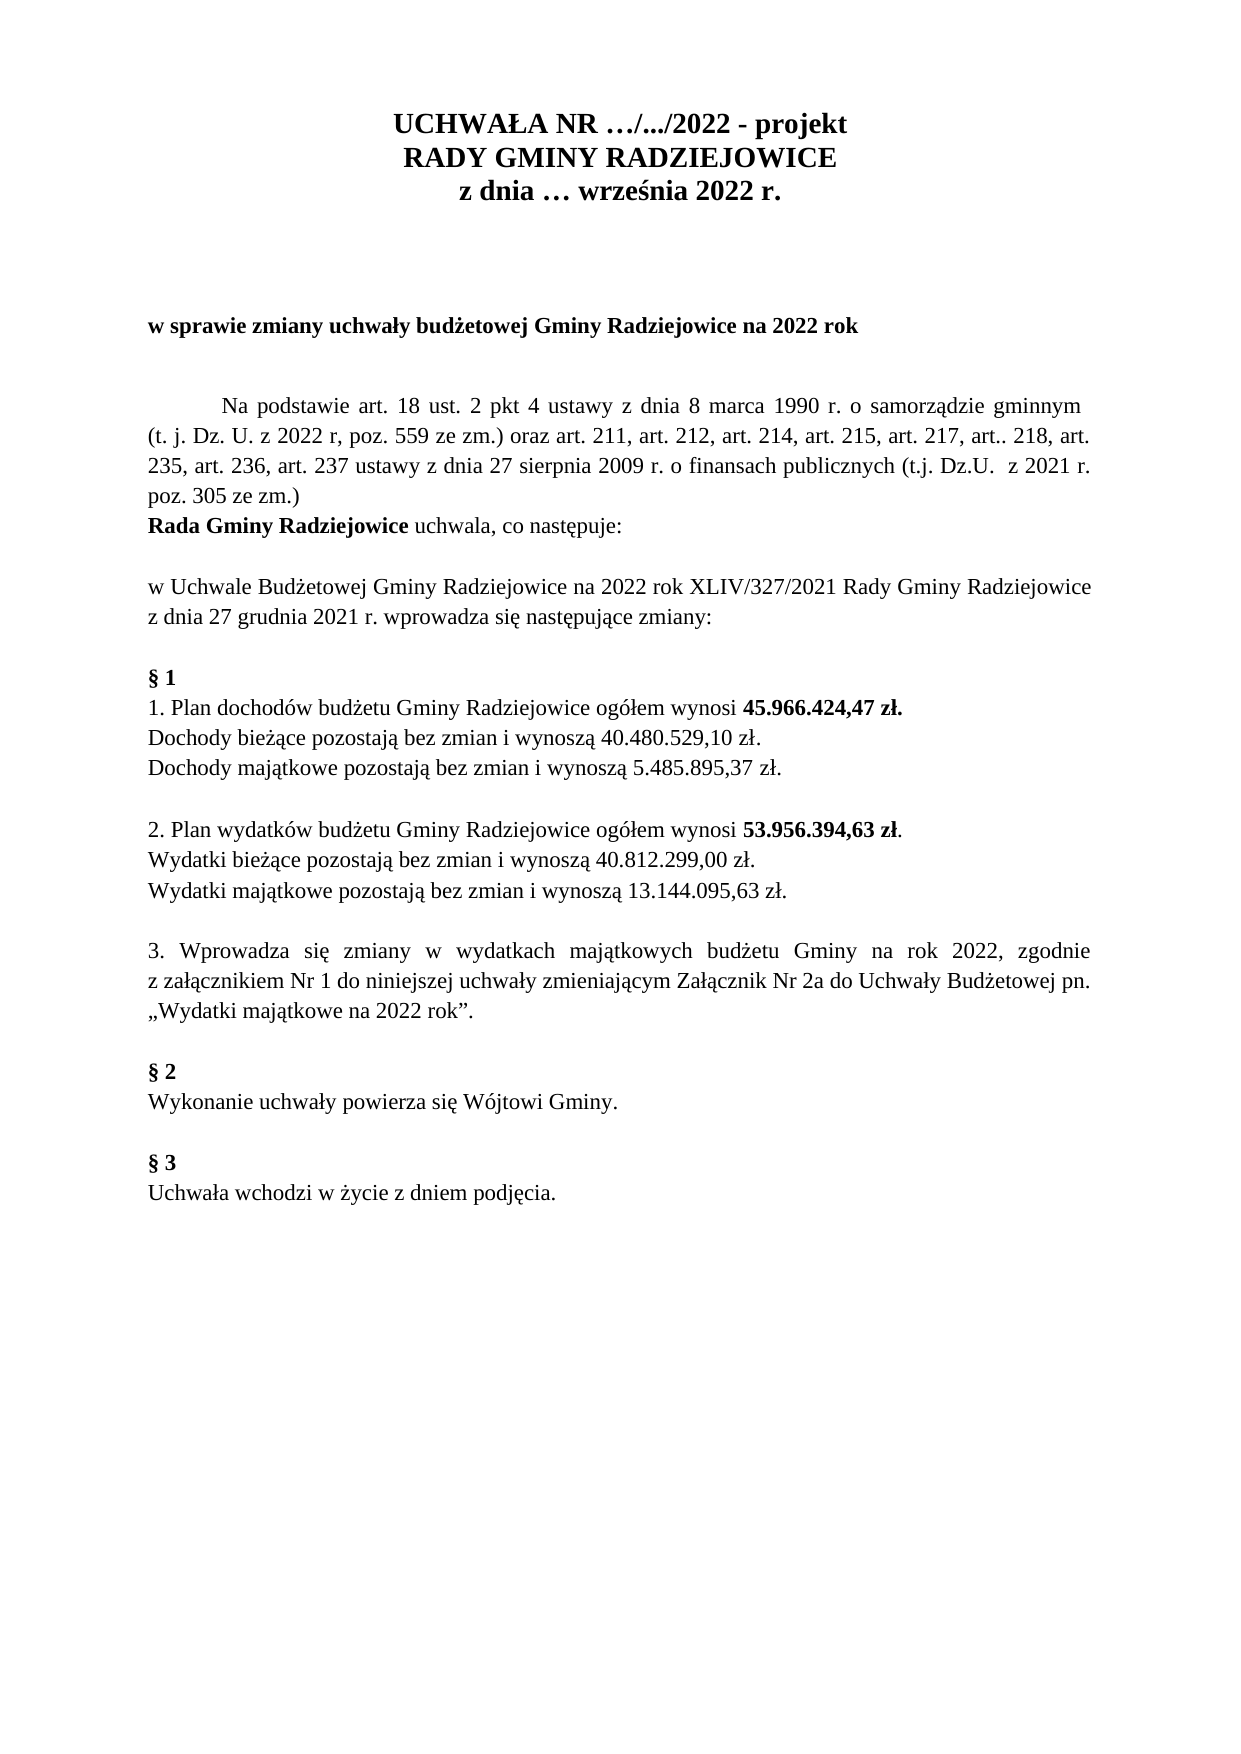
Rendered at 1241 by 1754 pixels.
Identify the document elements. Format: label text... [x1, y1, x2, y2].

text Dochody majątkowe pozostają bez zmian i wynoszą 5.485.895,37 zł. [148, 754, 1092, 781]
text Dochody bieżące pozostają bez zmian i wynoszą 40.480.529,10 zł. [148, 724, 1092, 750]
text 3. Wprowadza się zmiany w wydatkach majątkowych budżetu Gminy na rok 2022, zgodnie z załącznikiem Nr 1 do niniejszej uchwały zmieniającym Załącznik Nr 2a do Uchwały Budżetowej pn. „Wydatki majątkowe na 2022 rok”. [148, 937, 1092, 1024]
text Uchwała wchodzi w życie z dniem podjęcia. [148, 1179, 1092, 1205]
text Wydatki majątkowe pozostają bez zmian i wynoszą 13.144.095,63 zł. [148, 877, 1092, 903]
text w sprawie zmiany uchwały budżetowej Gminy Radziejowice na 2022 rok [148, 312, 1092, 338]
text § 3 [148, 1148, 1092, 1175]
text 1. Plan dochodów budżetu Gminy Radziejowice ogółem wynosi 45.966.424,47 zł. [148, 694, 1092, 720]
text 2. Plan wydatków budżetu Gminy Radziejowice ogółem wynosi 53.956.394,63 zł. [148, 816, 1092, 843]
text RADY GMINY RADZIEJOWICE [148, 140, 1092, 173]
text Rada Gminy Radziejowice uchwala, co następuje: [148, 512, 1092, 539]
text w Uchwale Budżetowej Gminy Radziejowice na 2022 rok XLIV/327/2021 Rady Gminy Radziejowice z dnia 27 grudnia 2021 r. wprowadza się następujące zmiany: [148, 573, 1092, 629]
text z dnia … września 2022 r. [148, 173, 1092, 207]
text UCHWAŁA NR …/.../2022 - projekt [148, 106, 1092, 140]
text Wydatki bieżące pozostają bez zmian i wynoszą 40.812.299,00 zł. [148, 846, 1092, 873]
text Na podstawie art. 18 ust. 2 pkt 4 ustawy z dnia 8 marca 1990 r. o samorządzie gminnym (t. j. Dz. U. z 2022 r, poz. 559 ze zm.) oraz art. 211, art. 212, art. 214, art. 215, art. 217, art.. 218, art. 235, art. 236, art. 237 ustawy z dnia 27 sierpnia 2009 r. o finansach publicznych (t.j. Dz.U. z 2021 r. poz. 305 ze zm.) [148, 392, 1092, 509]
text § 1 [148, 663, 1092, 690]
text Wykonanie uchwały powierza się Wójtowi Gminy. [148, 1088, 1092, 1114]
text § 2 [148, 1058, 1092, 1084]
